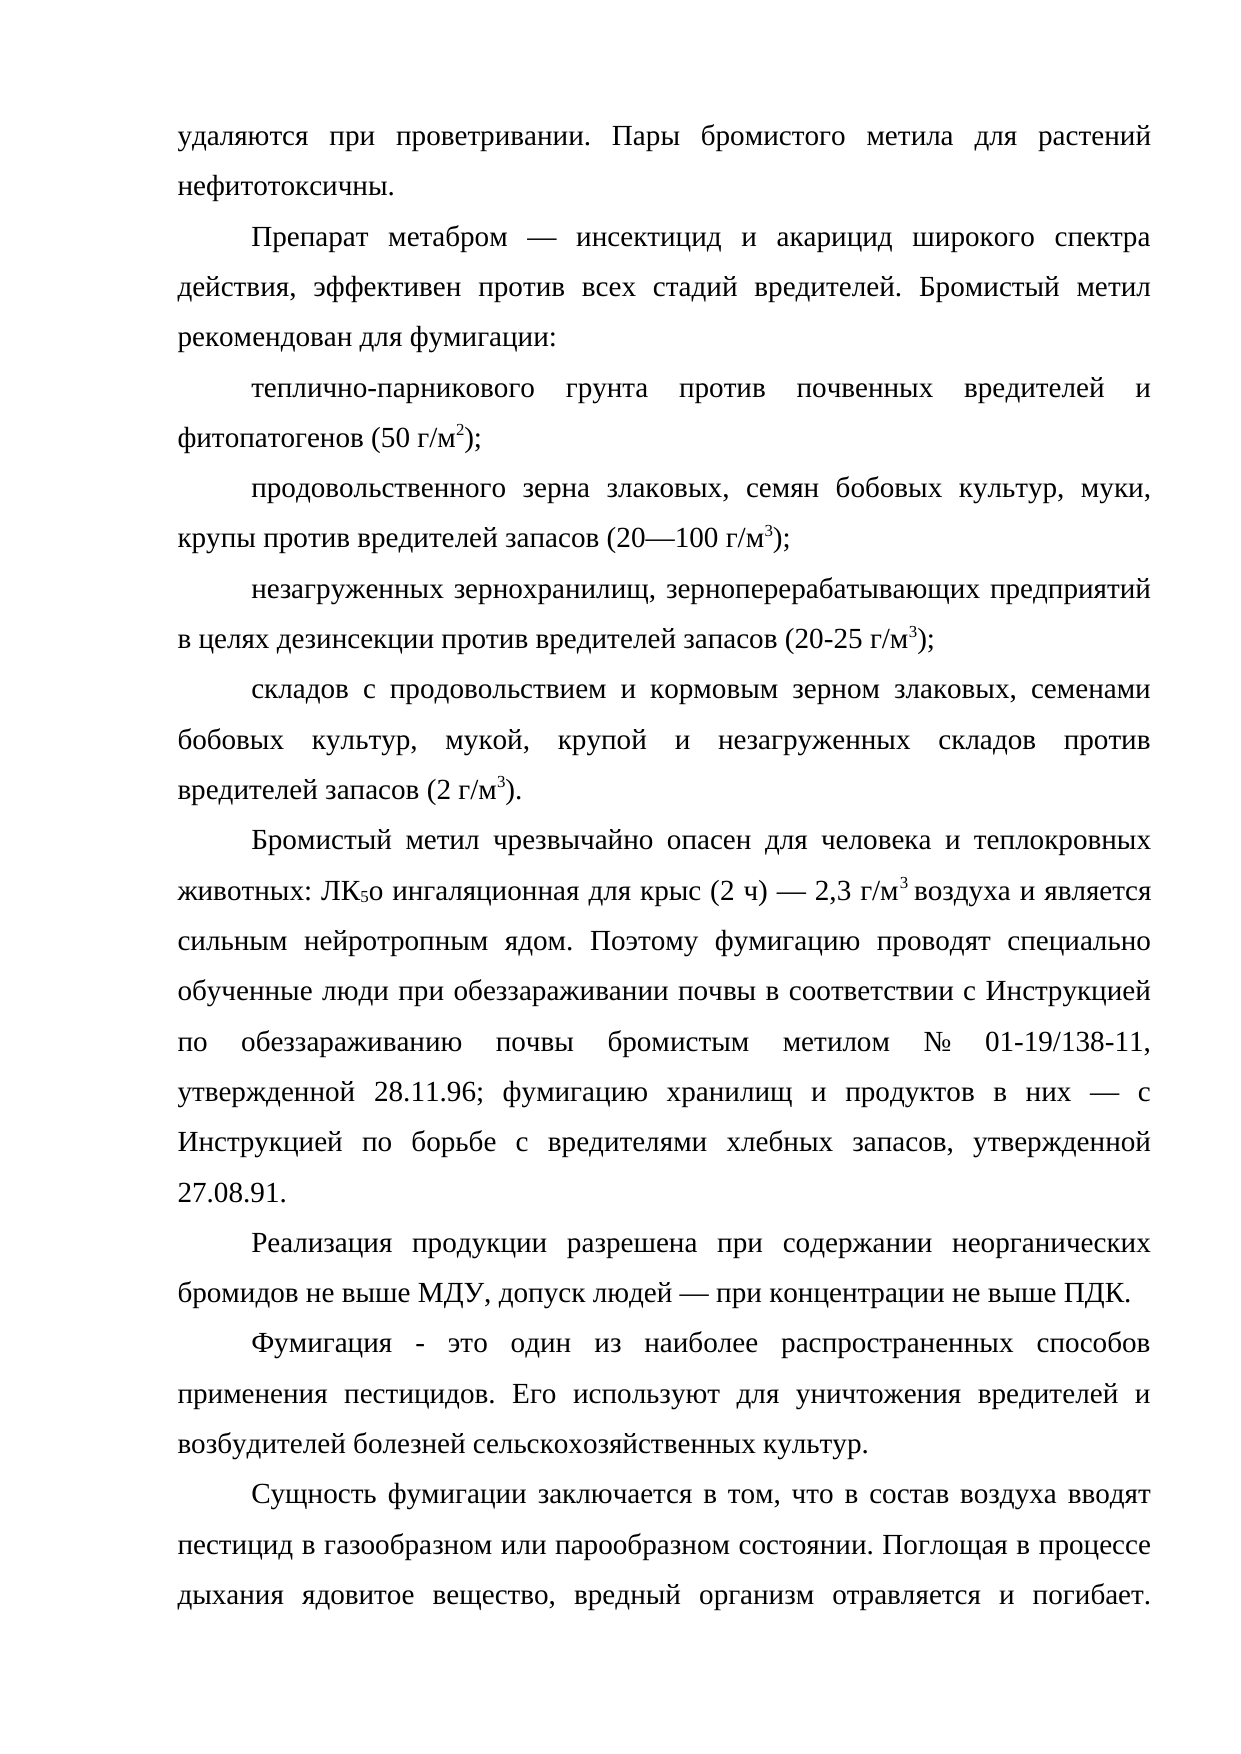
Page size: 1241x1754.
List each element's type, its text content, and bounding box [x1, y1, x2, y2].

text незагруженных зернохранилищ, зерноперерабатывающих предприятий в целях дезинсекции против вредителей запасов (20-25 г/м3); [177, 571, 1152, 655]
text Фумигация - это один из наиболее распространенных способов применения пестицидов. Его используют для уничтожения вредителей и возбудителей болезней сельскохозяйственных культур. [177, 1326, 1152, 1460]
text Бромистый метил чрезвычайно опасен для человека и теплокровных животных: ЛК5о ингаляционная для крыс (2 ч) — 2,3 г/м3 воздуха и является сильным нейротропным ядом. Поэтому фумигацию проводят специально обученные люди при обеззараживании почвы в соответствии с Инструкцией по обеззараживанию почвы бромистым метилом № 01-19/138-11, утвержденной 28.11.96; фумигацию хранилищ и продуктов в них — с Инструкцией по борьбе с вредителями хлебных запасов, утвержденной 27.08.91. [177, 822, 1152, 1208]
text складов с продовольствием и кормовым зерном злаковых, семенами бобовых культур, мукой, крупой и незагруженных складов против вредителей запасов (2 г/м3). [177, 672, 1152, 806]
text продовольственного зерна злаковых, семян бобовых культур, муки, крупы против вредителей запасов (20—100 г/м3); [177, 470, 1152, 554]
text теплично-парникового грунта против почвенных вредителей и фитопатогенов (50 г/м2); [177, 370, 1152, 453]
text Реализация продукции разрешена при содержании неорганических бромидов не выше МДУ, допуск людей — при концентрации не выше ПДК. [177, 1225, 1152, 1309]
text Препарат метабром — инсектицид и акарицид широкого спектра действия, эффективен против всех стадий вредителей. Бромистый метил рекомендован для фумигации: [177, 219, 1152, 353]
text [177, 118, 1152, 202]
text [177, 1477, 1152, 1611]
